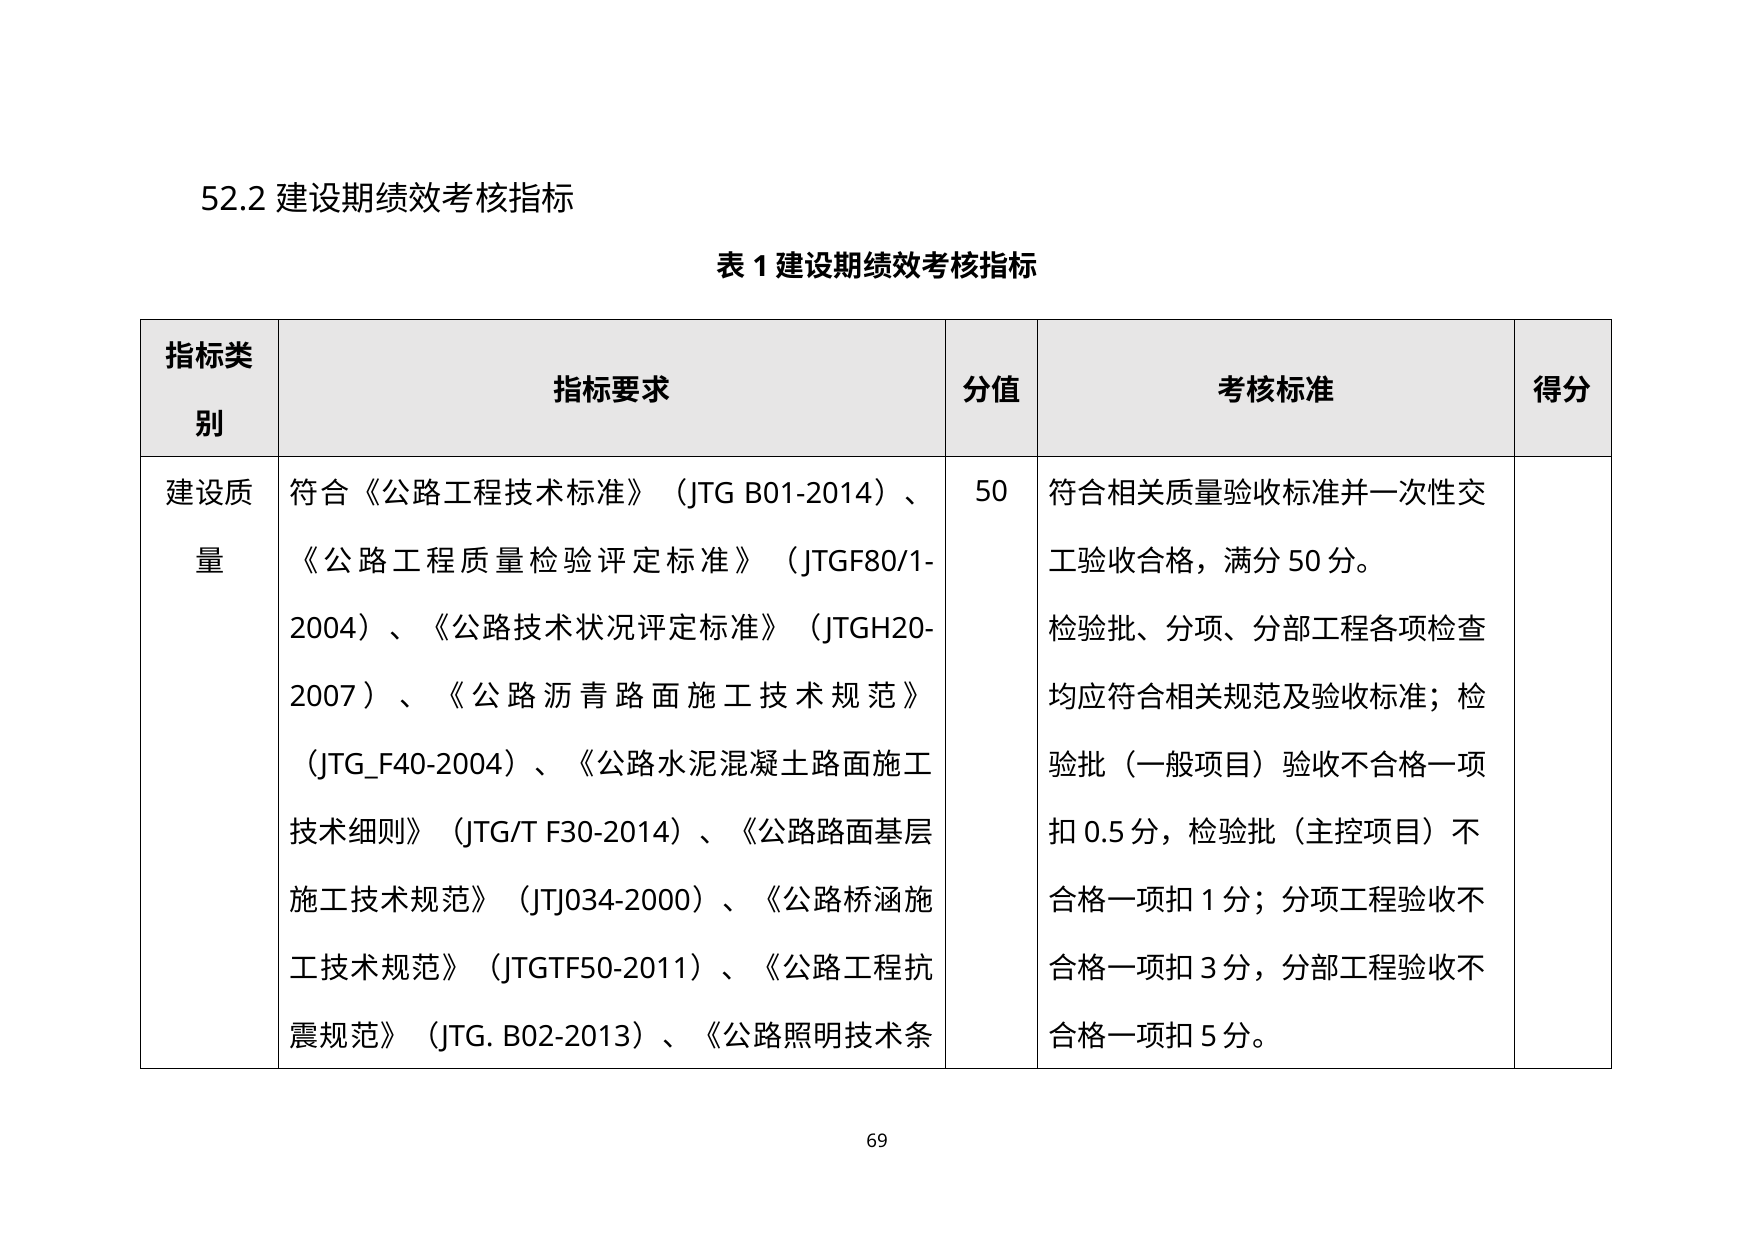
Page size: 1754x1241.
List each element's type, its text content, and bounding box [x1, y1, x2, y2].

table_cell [279, 457, 945, 1068]
table_cell [1515, 457, 1611, 1068]
table_cell 50 [946, 457, 1037, 1068]
text 表 1 建设期绩效考核指标 [142, 229, 1612, 297]
table_header 得分 [1515, 320, 1611, 456]
table_header 分值 [946, 320, 1037, 456]
table_cell 建设质量 [141, 457, 278, 1068]
text 建设期绩效考核指标 [142, 162, 1612, 229]
table_header 指标类别 [141, 320, 278, 456]
table_header 指标要求 [279, 320, 945, 456]
table_header 考核标准 [1038, 320, 1514, 456]
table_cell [1038, 457, 1514, 1068]
